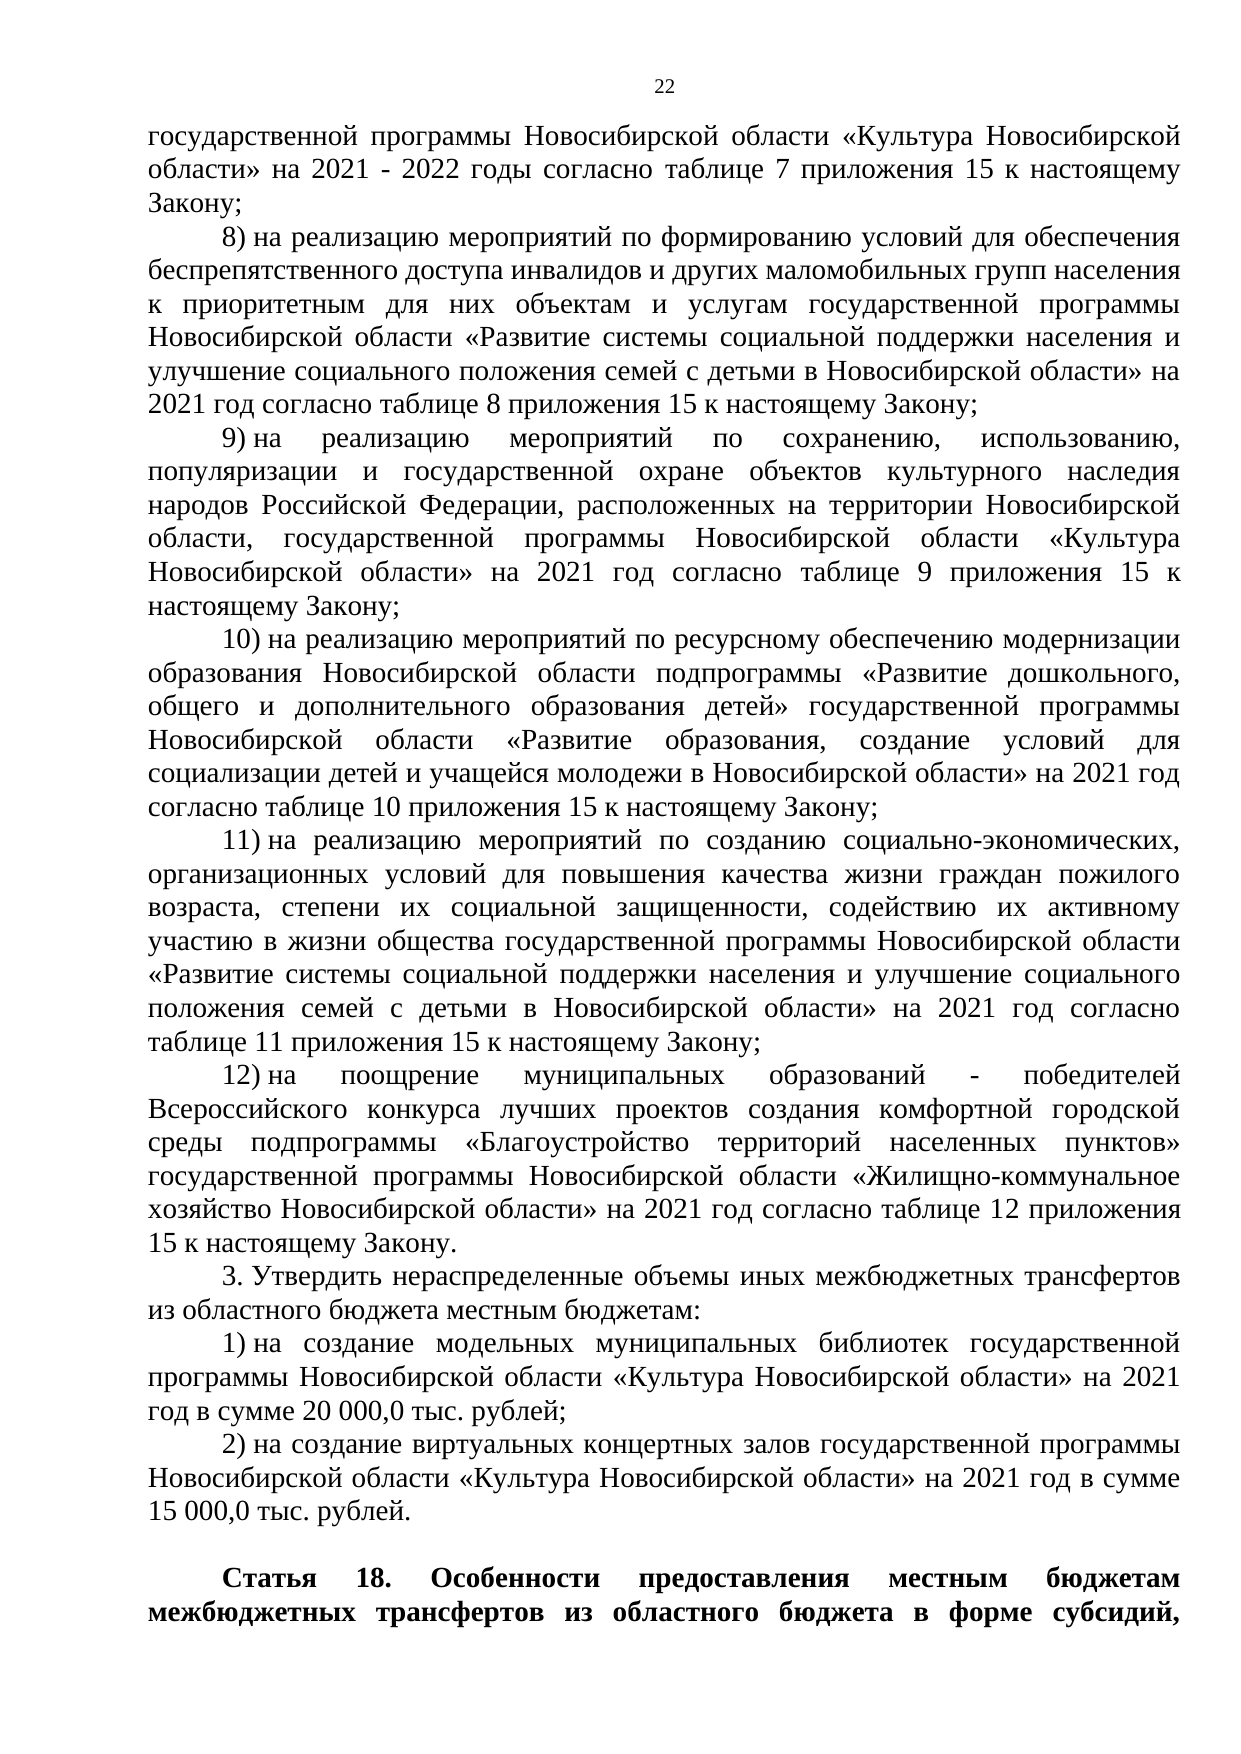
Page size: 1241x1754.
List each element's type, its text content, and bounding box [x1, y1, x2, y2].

text 12) на поощрение муниципальных образований - победителей Всероссийского конкурса лучших проектов создания комфортной городской среды подпрограммы «Благоустройство территорий населенных пунктов» государственной программы Новосибирской области «Жилищно-коммунальное хозяйство Новосибирской области» на 2021 год согласно таблице 12 приложения 15 к настоящему Закону. [148, 1057, 1181, 1258]
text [148, 118, 1181, 219]
text 11) на реализацию мероприятий по созданию социально-экономических, организационных условий для повышения качества жизни граждан пожилого возраста, степени их социальной защищенности, содействию их активному участию в жизни общества государственной программы Новосибирской области «Развитие системы социальной поддержки населения и улучшение социального положения семей с детьми в Новосибирской области» на 2021 год согласно таблице 11 приложения 15 к настоящему Закону; [148, 822, 1181, 1057]
text 9) на реализацию мероприятий по сохранению, использованию, популяризации и государственной охране объектов культурного наследия народов Российской Федерации, расположенных на территории Новосибирской области, государственной программы Новосибирской области «Культура Новосибирской области» на 2021 год согласно таблице 9 приложения 15 к настоящему Закону; [148, 420, 1181, 621]
text 10) на реализацию мероприятий по ресурсному обеспечению модернизации образования Новосибирской области подпрограммы «Развитие дошкольного, общего и дополнительного образования детей» государственной программы Новосибирской области «Развитие образования, создание условий для социализации детей и учащейся молодежи в Новосибирской области» на 2021 год согласно таблице 10 приложения 15 к настоящему Закону; [148, 621, 1181, 822]
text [148, 1560, 1181, 1627]
text 1) на создание модельных муниципальных библиотек государственной программы Новосибирской области «Культура Новосибирской области» на 2021 год в сумме 20 000,0 тыс. рублей; [148, 1326, 1181, 1426]
text 2) на создание виртуальных концертных залов государственной программы Новосибирской области «Культура Новосибирской области» на 2021 год в сумме 15 000,0 тыс. рублей. [148, 1426, 1181, 1527]
text 8) на реализацию мероприятий по формированию условий для обеспечения беспрепятственного доступа инвалидов и других маломобильных групп населения к приоритетным для них объектам и услугам государственной программы Новосибирской области «Развитие системы социальной поддержки населения и улучшение социального положения семей с детьми в Новосибирской области» на 2021 год согласно таблице 8 приложения 15 к настоящему Закону; [148, 219, 1181, 420]
text 3. Утвердить нераспределенные объемы иных межбюджетных трансфертов из областного бюджета местным бюджетам: [148, 1258, 1181, 1326]
